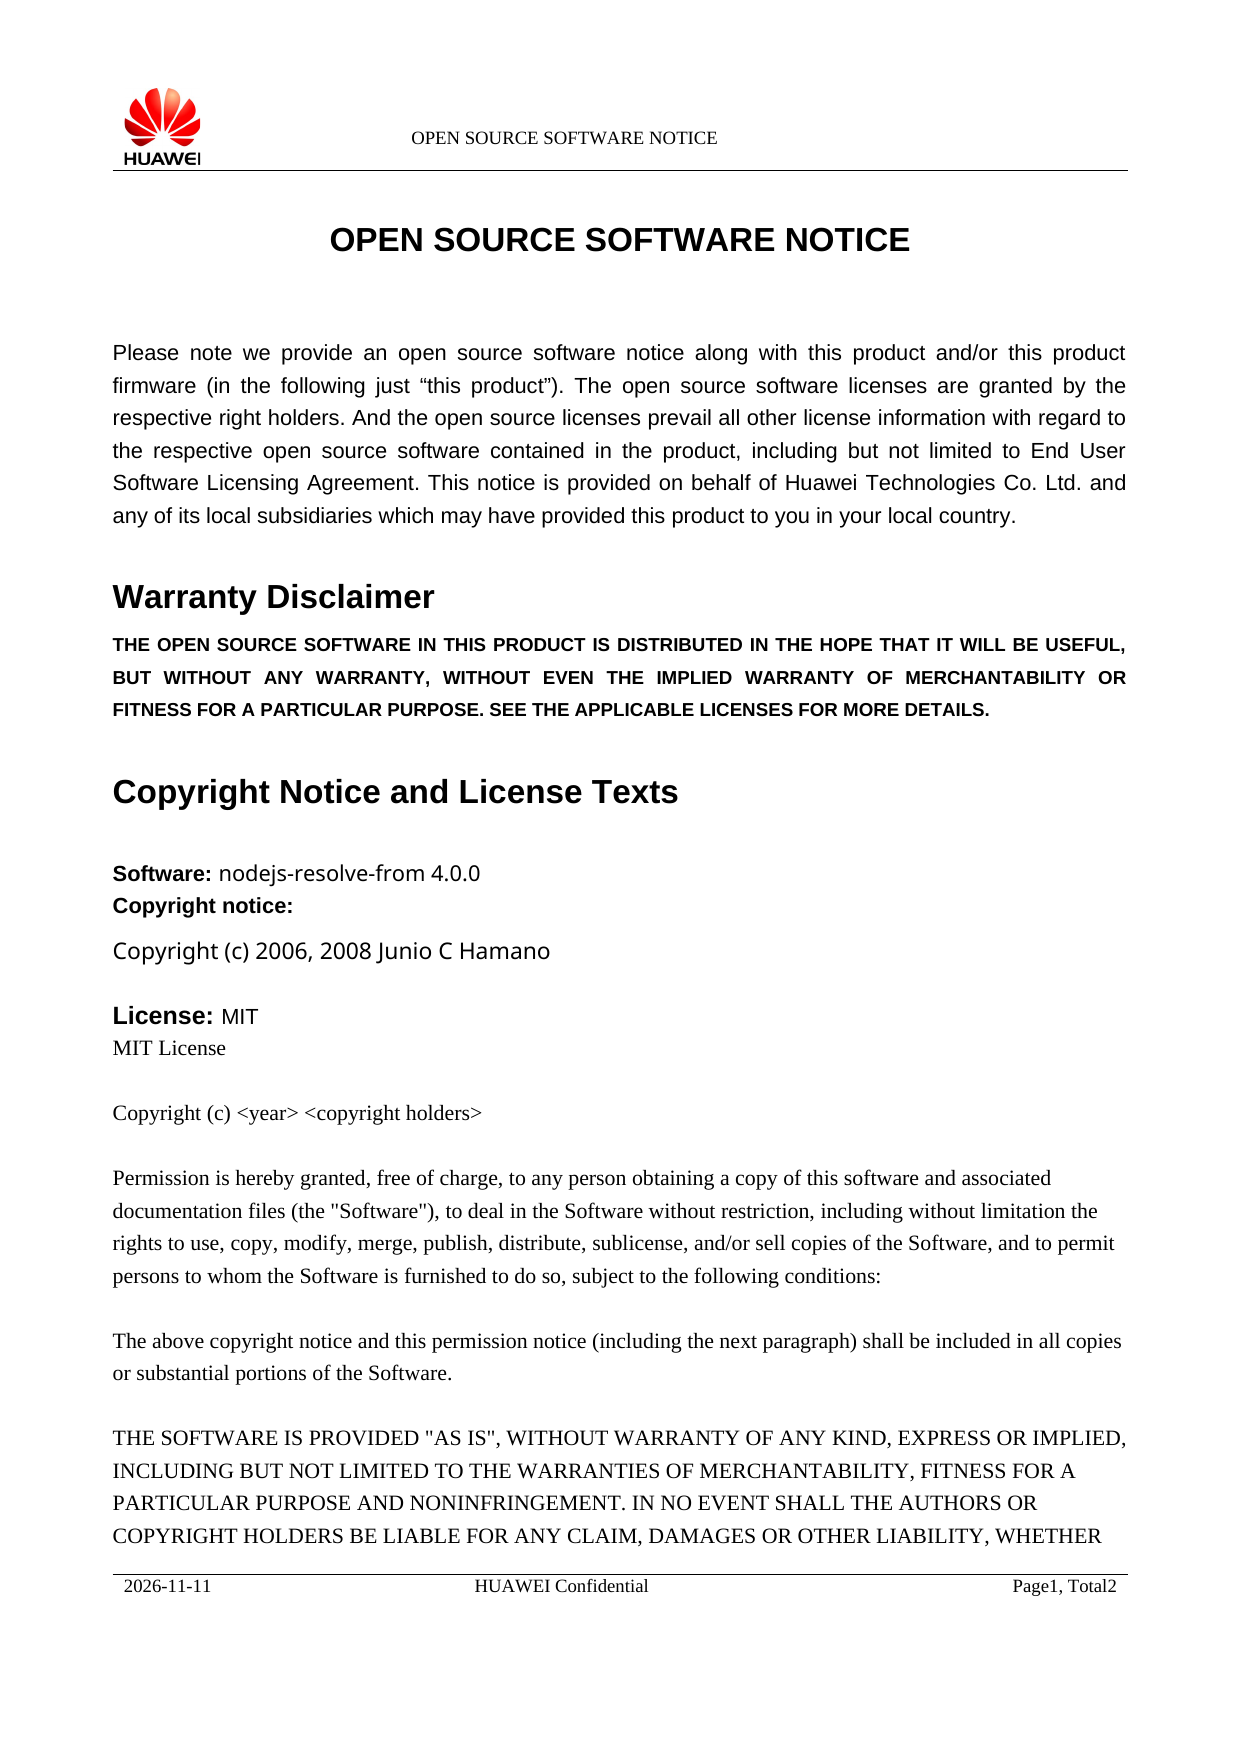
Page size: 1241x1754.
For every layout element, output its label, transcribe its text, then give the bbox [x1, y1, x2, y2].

text Copyright Notice and License Texts [112, 759, 1128, 824]
text The open source software in this product is distributed in the hope that it will be useful, but WITHOUT ANY WARRANTY, without even the implied warranty of MERCHANTABILITY or FITNESS FOR A PARTICULAR PURPOSE. See the applicable licenses for more details. [112, 629, 1128, 726]
text OPEN SOURCE SOFTWARE NOTICE [112, 206, 1128, 271]
title Software: nodejs-resolve-from 4.0.0 [112, 856, 1128, 889]
text Warranty Disclaimer [112, 564, 1128, 629]
text License: MIT [112, 999, 1128, 1031]
text Copyright (c) 2006, 2008 Junio C Hamano [112, 934, 1128, 999]
picture [124, 88, 201, 165]
text Copyright notice: [112, 889, 1128, 921]
text Please note we provide an open source software notice along with this product and/or this product firmware (in the following just “this product”). The open source software licenses are granted by the respective right holders. And the open source licenses prevail all other license information with regard to the respective open source software contained in the product, including but not limited to End User Software Licensing Agreement. This notice is provided on behalf of Huawei Technologies Co. Ltd. and any of its local subsidiaries which may have provided this product to you in your local country. [112, 336, 1128, 531]
